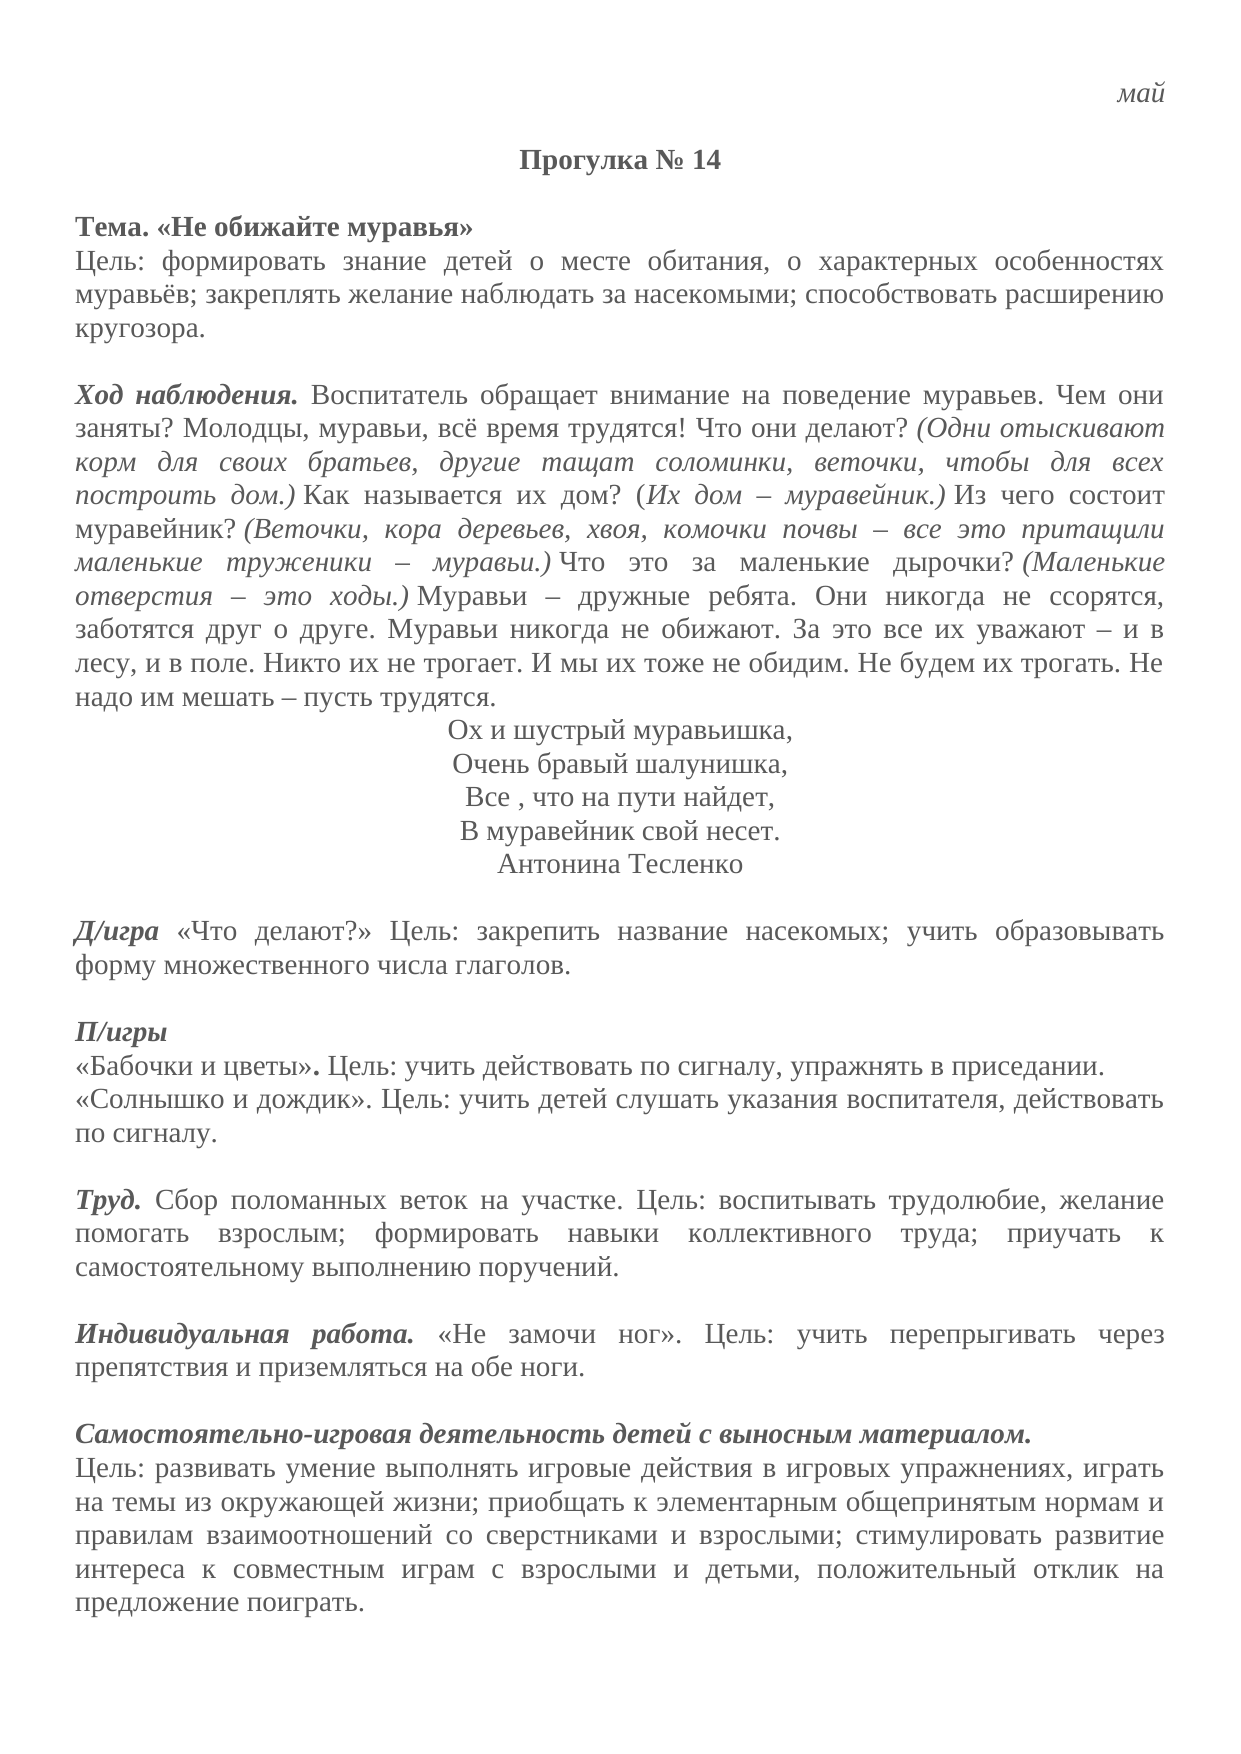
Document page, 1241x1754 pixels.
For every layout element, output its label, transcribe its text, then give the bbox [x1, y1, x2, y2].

text Д/игра «Что делают?» Цель: закрепить название насекомых; учить образовывать форму множественного числа глаголов. [75, 913, 1165, 981]
text Цель: развивать умение выполнять игровые действия в игровых упражнениях, играть на темы из окружающей жизни; приобщать к элементарным общепринятым нормам и правилам взаимоотношений со сверстниками и взрослыми; стимулировать развитие интереса к совместным играм с взрослыми и детьми, положительный отклик на предложение поиграть. [75, 1450, 1165, 1618]
text май [75, 75, 1165, 108]
text «Бабочки и цветы». Цель: учить действовать по сигналу, упражнять в приседании. [75, 1048, 1165, 1081]
text Индивидуальная работа. «Не замочи ног». Цель: учить перепрыгивать через препятствия и приземляться на обе ноги. [75, 1316, 1165, 1383]
text Труд. Сбор поломанных веток на участке. Цель: воспитывать трудолюбие, желание помогать взрослым; формировать навыки коллективного труда; приучать к самостоятельному выполнению поручений. [75, 1182, 1165, 1282]
text Тема. «Не обижайте муравья» [75, 209, 1165, 243]
text П/игры [75, 1014, 1165, 1048]
text Все , что на пути найдет, [75, 779, 1165, 813]
text Прогулка № 14 [75, 142, 1165, 176]
text Ох и шустрый муравьишка, [75, 712, 1165, 746]
text Антонина Тесленко [75, 846, 1165, 880]
text «Солнышко и дождик». Цель: учить детей слушать указания воспитателя, действовать по сигналу. [75, 1081, 1165, 1148]
text Очень бравый шалунишка, [75, 746, 1165, 779]
text Самостоятельно-игровая деятельность детей с выносным материалом. [75, 1417, 1165, 1450]
text Ход наблюдения. Воспитатель обращает внимание на поведение муравьев. Чем они заняты? Молодцы, муравьи, всё время трудятся! Что они делают? (Одни отыскивают корм для своих братьев, другие тащат соломинки, веточки, чтобы для всех построить дом.) Как называется их дом? (Их дом – муравейник.) Из чего состоит муравейник? (Веточки, кора деревьев, хвоя, комочки почвы – все это притащили маленькие труженики – муравьи.) Что это за маленькие дырочки? (Маленькие отверстия – это ходы.) Муравьи – дружные ребята. Они никогда не ссорятся, заботятся друг о друге. Муравьи никогда не обижают. За это все их уважают – и в лесу, и в поле. Никто их не трогает. И мы их тоже не обидим. Не будем их трогать. Не надо им мешать – пусть трудятся. [75, 377, 1165, 712]
text Цель: формировать знание детей о месте обитания, о характерных особенностях муравьёв; закреплять желание наблюдать за насекомыми; способствовать расширению кругозора. [75, 243, 1165, 343]
text В муравейник свой несет. [75, 813, 1165, 846]
